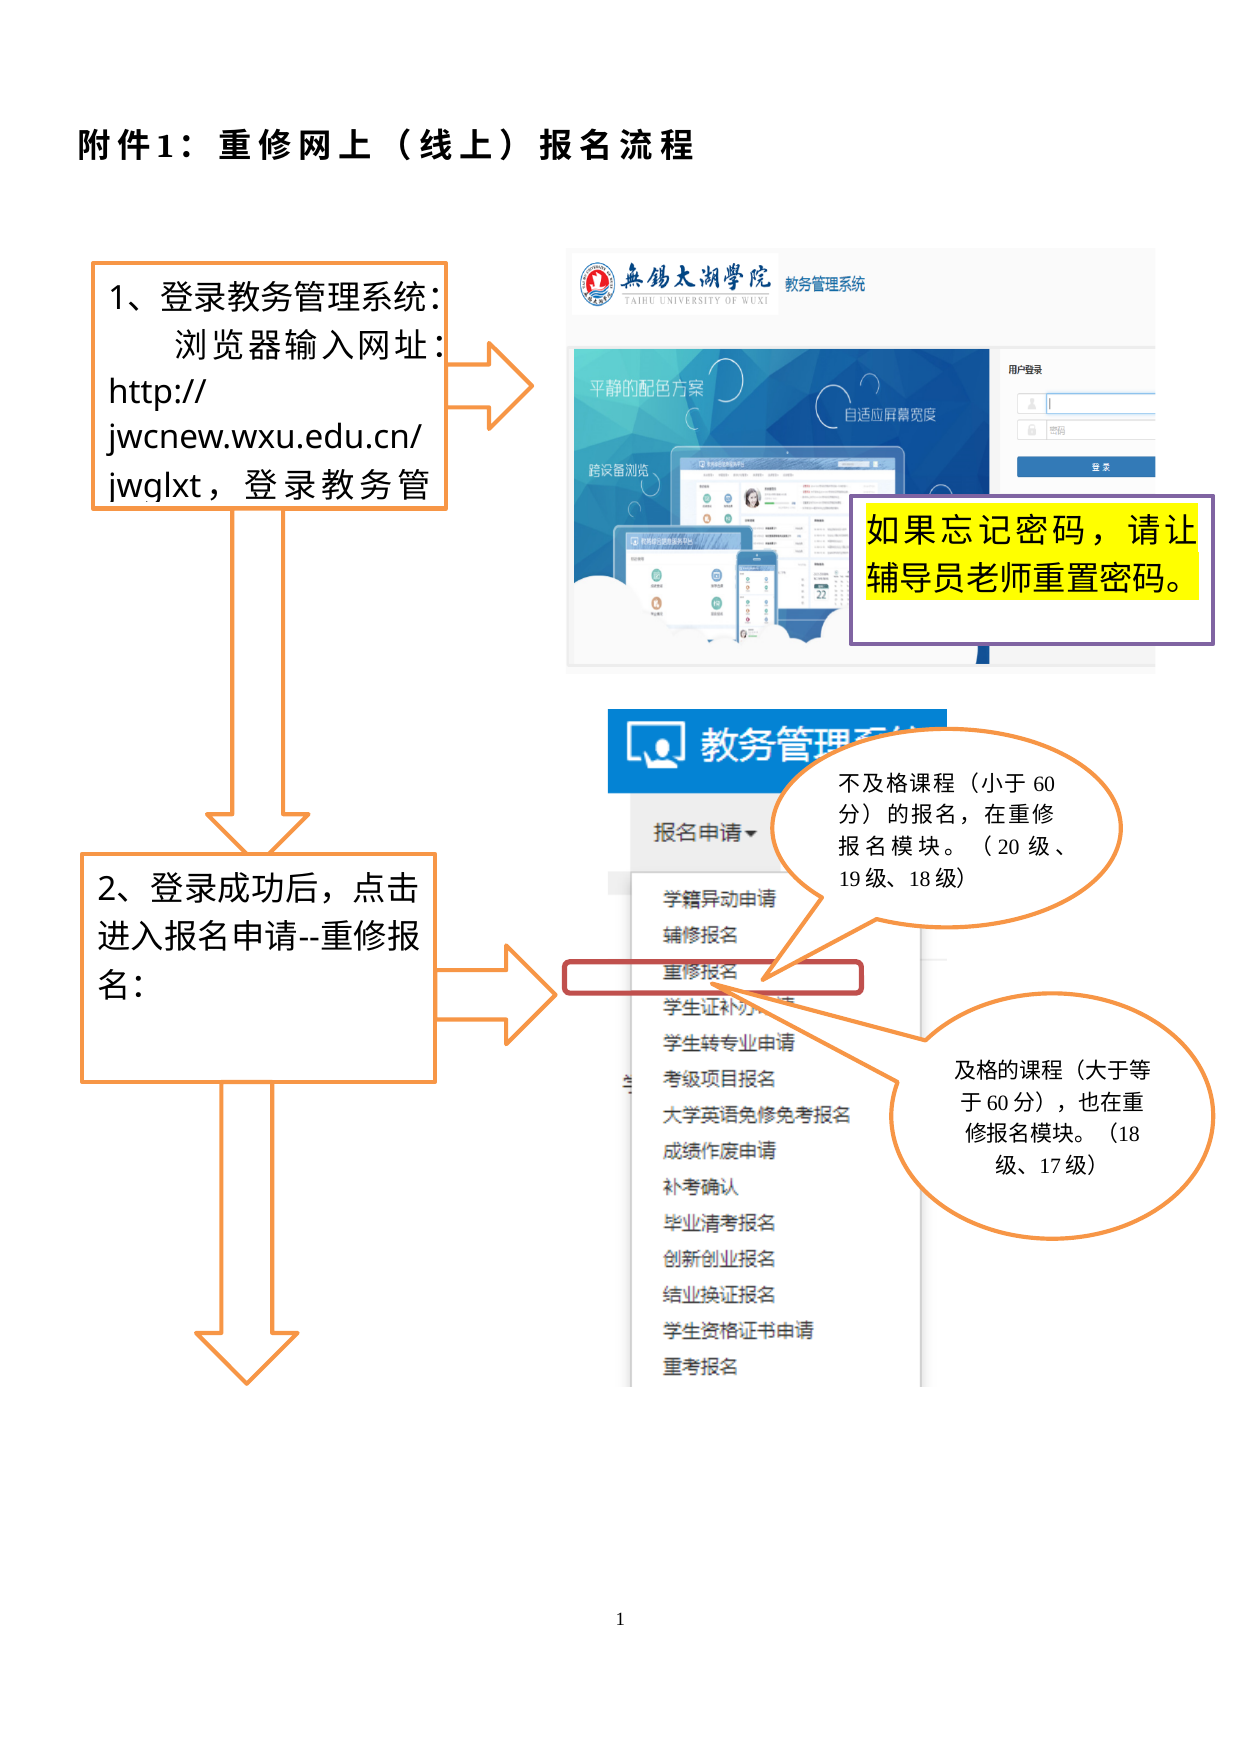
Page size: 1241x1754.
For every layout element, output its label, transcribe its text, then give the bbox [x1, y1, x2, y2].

picture [607, 709, 947, 959]
picture [771, 922, 947, 1037]
picture [607, 965, 858, 990]
picture [565, 248, 1156, 674]
picture [607, 996, 947, 1387]
subtitle 附件1：重修网上（线上）报名流程 [77, 113, 1163, 173]
